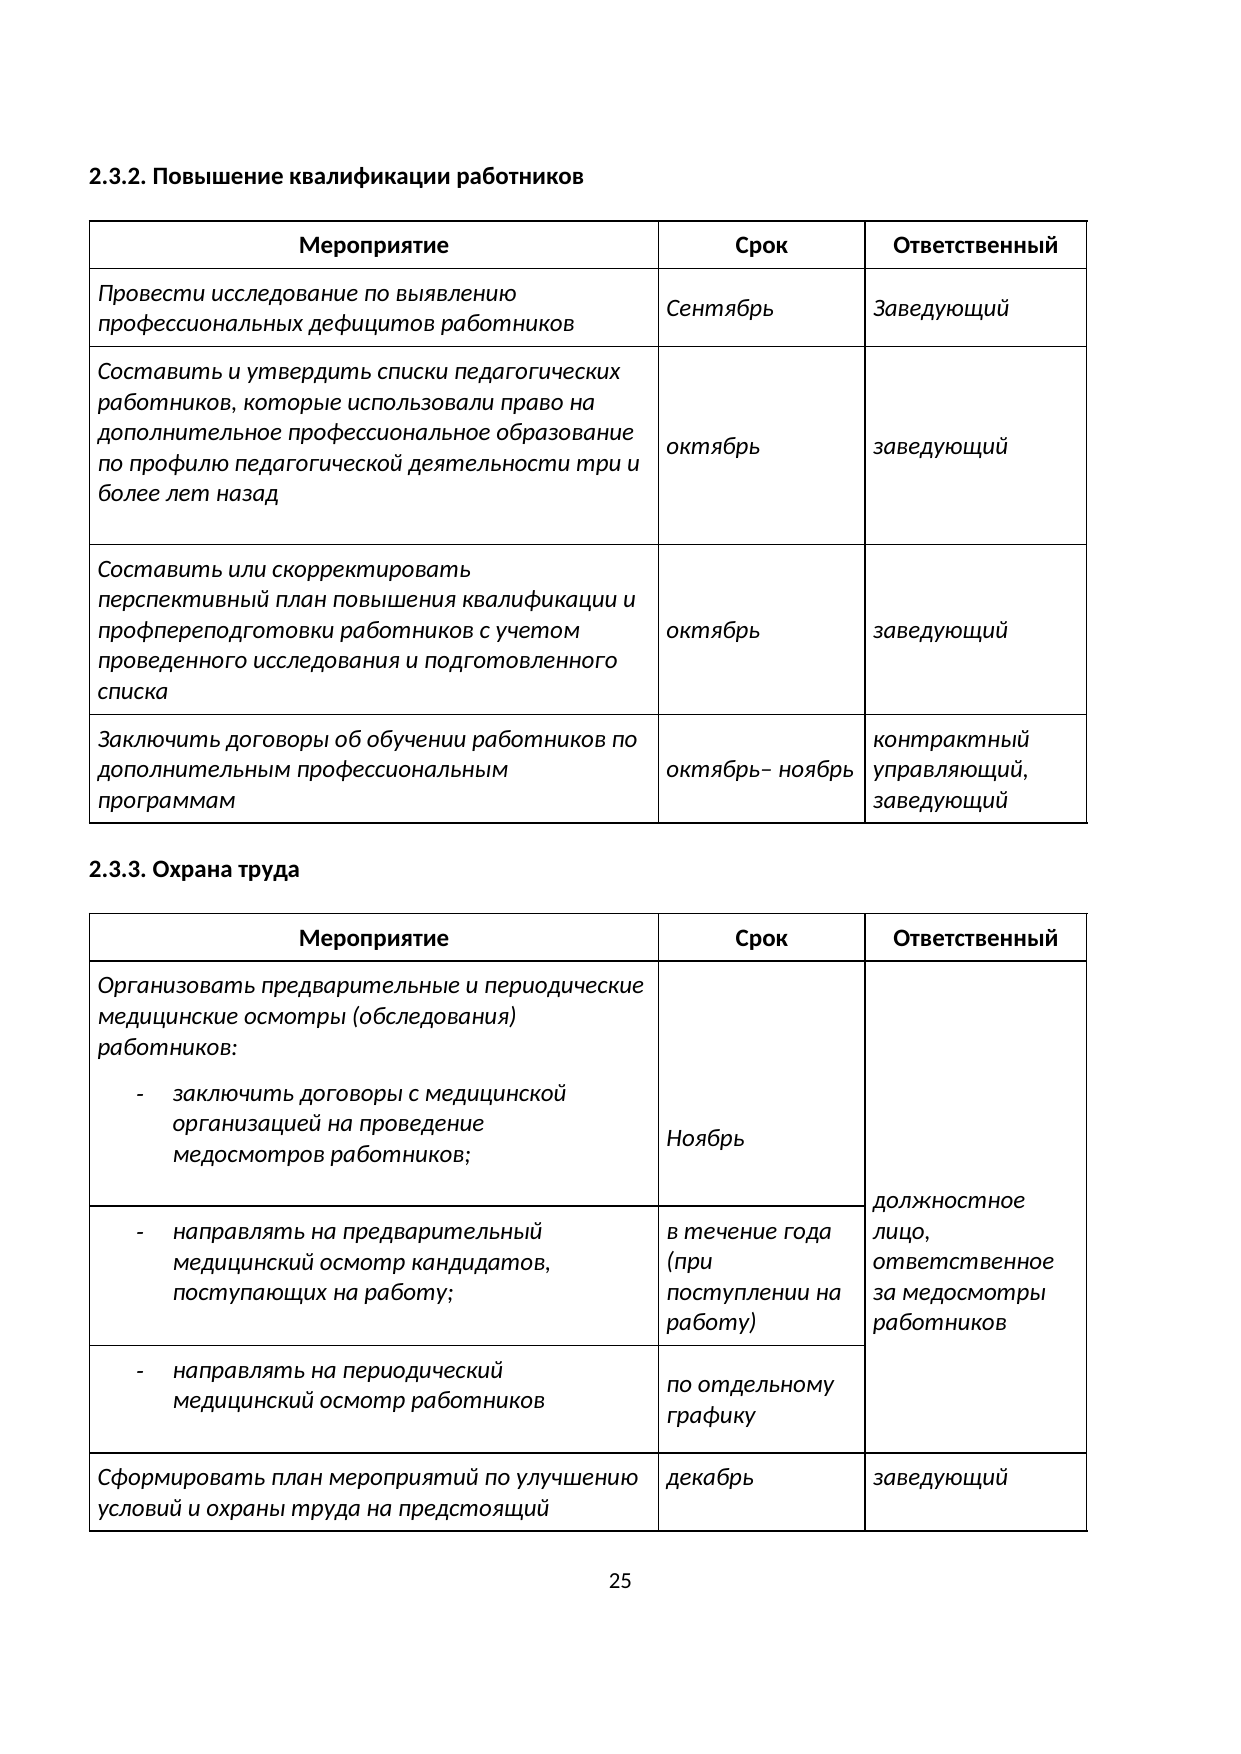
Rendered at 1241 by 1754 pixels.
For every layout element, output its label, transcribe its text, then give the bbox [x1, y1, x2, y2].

table_cell заведующий [866, 347, 1086, 544]
table_cell декабрь [659, 1454, 864, 1530]
text 2.3.2. Повышение квалификации работников [89, 160, 1152, 191]
text 2.3.3. Охрана труда [89, 853, 1152, 883]
table_cell Организовать предварительные и периодические медицинские осмотры (обследования) работников: [90, 962, 658, 1069]
table_cell [866, 962, 1086, 1069]
table_cell направлять на предварительный медицинский осмотр кандидатов, поступающих на работу; [90, 1207, 658, 1345]
table_cell Составить или скорректировать перспективный план повышения квалификации и профпереподготовки работников с учетом проведенного исследования и подготовленного списка [90, 545, 658, 713]
table_cell Заведующий [866, 269, 1086, 346]
table_cell Провести исследование по выявлению профессиональных дефицитов работников [90, 269, 658, 346]
table_cell контрактный управляющий, заведующий [866, 715, 1086, 822]
table_header Ответственный [866, 914, 1086, 960]
table_header Ответственный [866, 222, 1086, 268]
table_cell заведующий [866, 545, 1086, 713]
table_cell октябрь [659, 545, 864, 713]
table_cell заведующий [866, 1454, 1086, 1530]
table_cell Сентябрь [659, 269, 864, 346]
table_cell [90, 1454, 658, 1530]
table_cell должностное лицо, ответственное за медосмотры работников [866, 1069, 1086, 1452]
table_cell Составить и утвердить списки педагогических работников, которые использовали право на дополнительное профессиональное образование по профилю педагогической деятельности три и более лет назад [90, 347, 658, 544]
table_header Мероприятие [90, 222, 658, 268]
table_cell Заключить договоры об обучении работников по дополнительным профессиональным программам [90, 715, 658, 822]
table_cell октябрь [659, 347, 864, 544]
table_cell направлять на периодический медицинский осмотр работников [90, 1346, 658, 1452]
table_header Срок [659, 222, 864, 268]
table_cell заключить договоры с медицинской организацией на проведение медосмотров работников; [90, 1069, 658, 1205]
table_cell [659, 962, 864, 1069]
table_cell Ноябрь [659, 1069, 864, 1205]
table_header Мероприятие [90, 914, 658, 960]
table_cell по отдельному графику [659, 1346, 864, 1452]
table_cell октябрь– ноябрь [659, 715, 864, 822]
table_header Срок [659, 914, 864, 960]
table_cell в течение года (при поступлении на работу) [659, 1207, 864, 1345]
